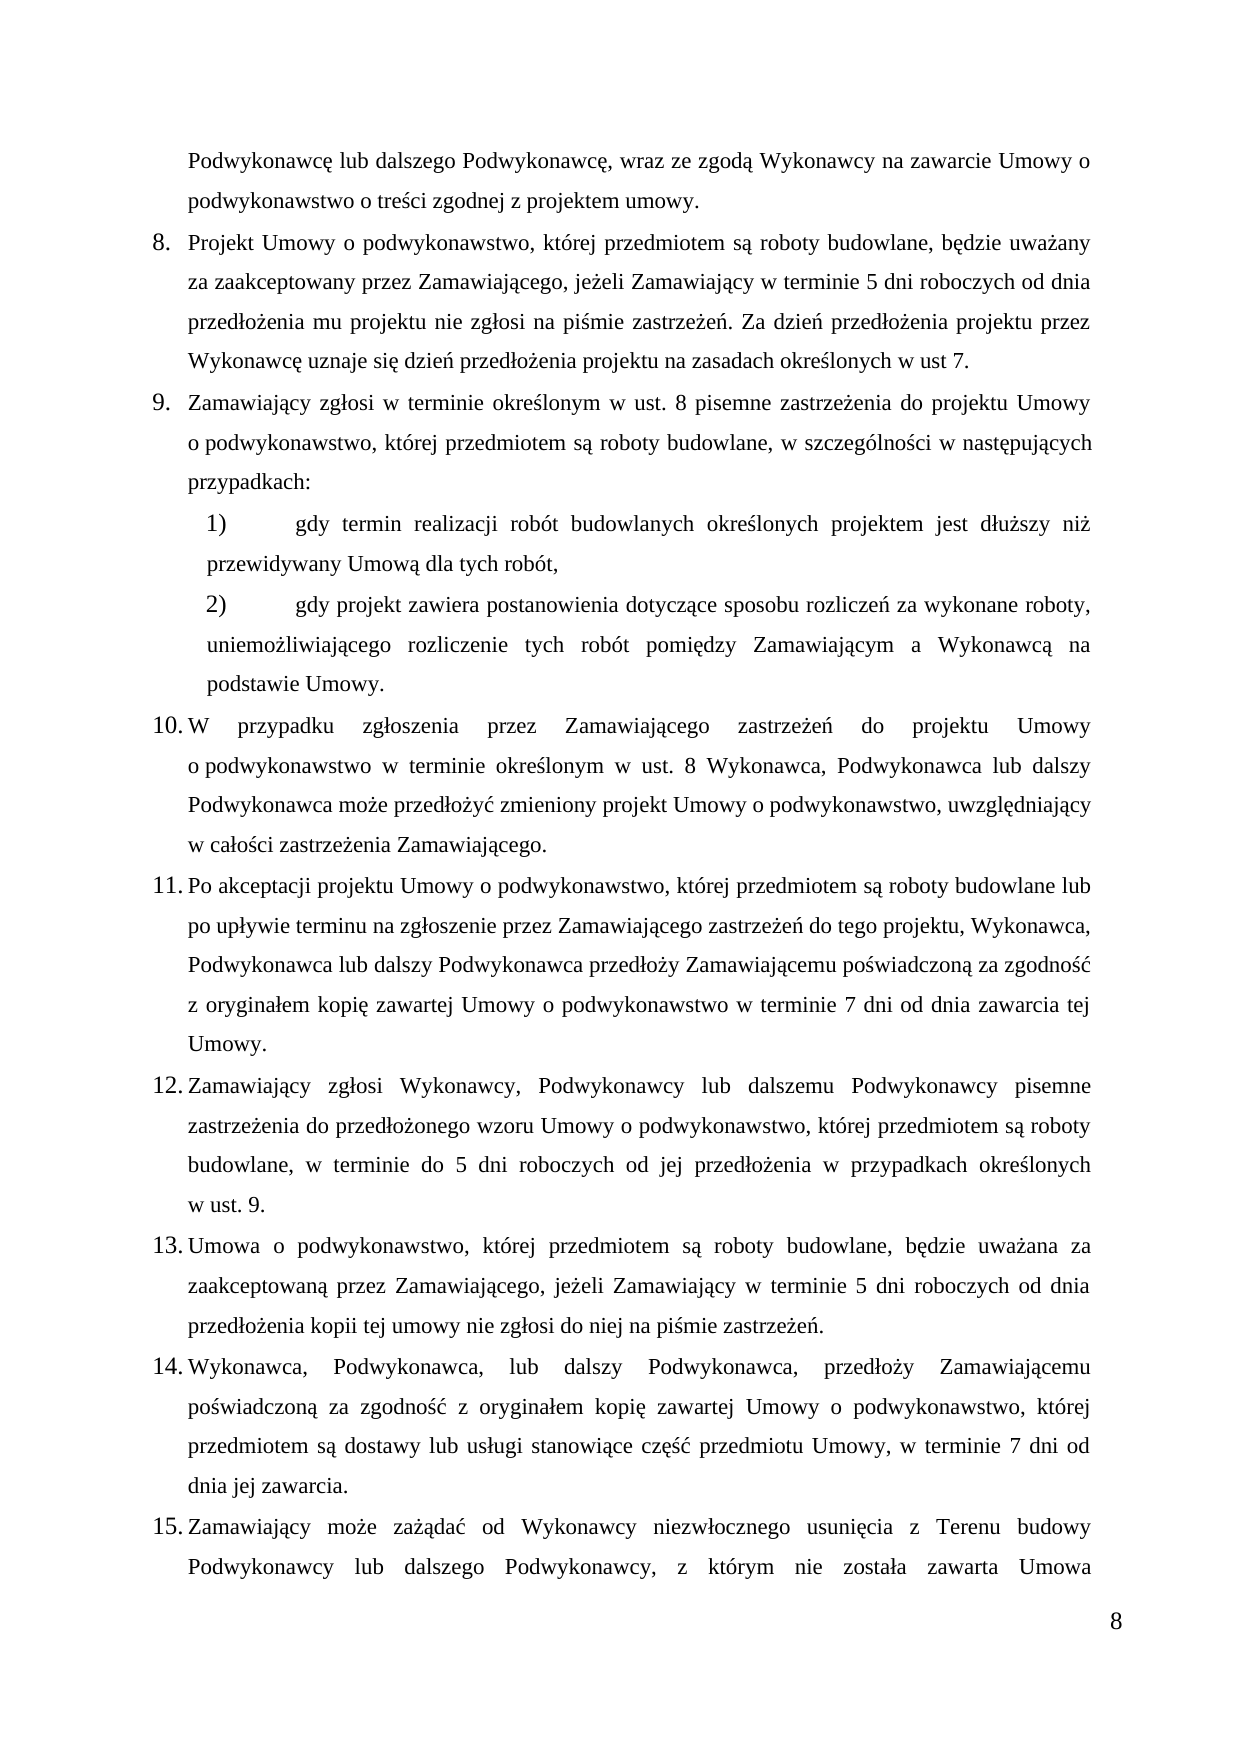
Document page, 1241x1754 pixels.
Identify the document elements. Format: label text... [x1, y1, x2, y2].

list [152, 1511, 1092, 1580]
list Umowa o podwykonawstwo, której przedmiotem są roboty budowlane, będzie uważana za zaakceptowaną przez Zamawiającego, jeżeli Zamawiający w terminie 5 dni roboczych od dnia przedłożenia kopii tej umowy nie zgłosi do niej na piśmie zastrzeżeń. [152, 1230, 1092, 1338]
list gdy termin realizacji robót budowlanych określonych projektem jest dłuższy niż przewidywany Umową dla tych robót, [206, 508, 1092, 576]
list Po akceptacji projektu Umowy o podwykonawstwo, której przedmiotem są roboty budowlane lub po upływie terminu na zgłoszenie przez Zamawiającego zastrzeżeń do tego projektu, Wykonawca, Podwykonawca lub dalszy Podwykonawca przedłoży Zamawiającemu poświadczoną za zgodność z oryginałem kopię zawartej Umowy o podwykonawstwo w terminie 7 dni od dnia zawarcia tej Umowy. [152, 870, 1092, 1057]
list gdy projekt zawiera postanowienia dotyczące sposobu rozliczeń za wykonane roboty, uniemożliwiającego rozliczenie tych robót pomiędzy Zamawiającym a Wykonawcą na podstawie Umowy. [206, 589, 1092, 697]
list Projekt Umowy o podwykonawstwo, której przedmiotem są roboty budowlane, będzie uważany za zaakceptowany przez Zamawiającego, jeżeli Zamawiający w terminie 5 dni roboczych od dnia przedłożenia mu projektu nie zgłosi na piśmie zastrzeżeń. Za dzień przedłożenia projektu przez Wykonawcę uznaje się dzień przedłożenia projektu na zasadach określonych w ust 7. [152, 227, 1092, 374]
list Zamawiający zgłosi Wykonawcy, Podwykonawcy lub dalszemu Podwykonawcy pisemne zastrzeżenia do przedłożonego wzoru Umowy o podwykonawstwo, której przedmiotem są roboty budowlane, w terminie do 5 dni roboczych od jej przedłożenia w przypadkach określonych w ust. 9. [152, 1070, 1092, 1217]
list Zamawiający zgłosi w terminie określonym w ust. 8 pisemne zastrzeżenia do projektu Umowy o podwykonawstwo, której przedmiotem są roboty budowlane, w szczególności w następujących przypadkach: [152, 387, 1092, 494]
list Wykonawca, Podwykonawca, lub dalszy Podwykonawca, przedłoży Zamawiającemu poświadczoną za zgodność z oryginałem kopię zawartej Umowy o podwykonawstwo, której przedmiotem są dostawy lub usługi stanowiące część przedmiotu Umowy, w terminie 7 dni od dnia jej zawarcia. [152, 1351, 1092, 1498]
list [152, 148, 1092, 213]
list W przypadku zgłoszenia przez Zamawiającego zastrzeżeń do projektu Umowy o podwykonawstwo w terminie określonym w ust. 8 Wykonawca, Podwykonawca lub dalszy Podwykonawca może przedłożyć zmieniony projekt Umowy o podwykonawstwo, uwzględniający w całości zastrzeżenia Zamawiającego. [152, 710, 1092, 857]
